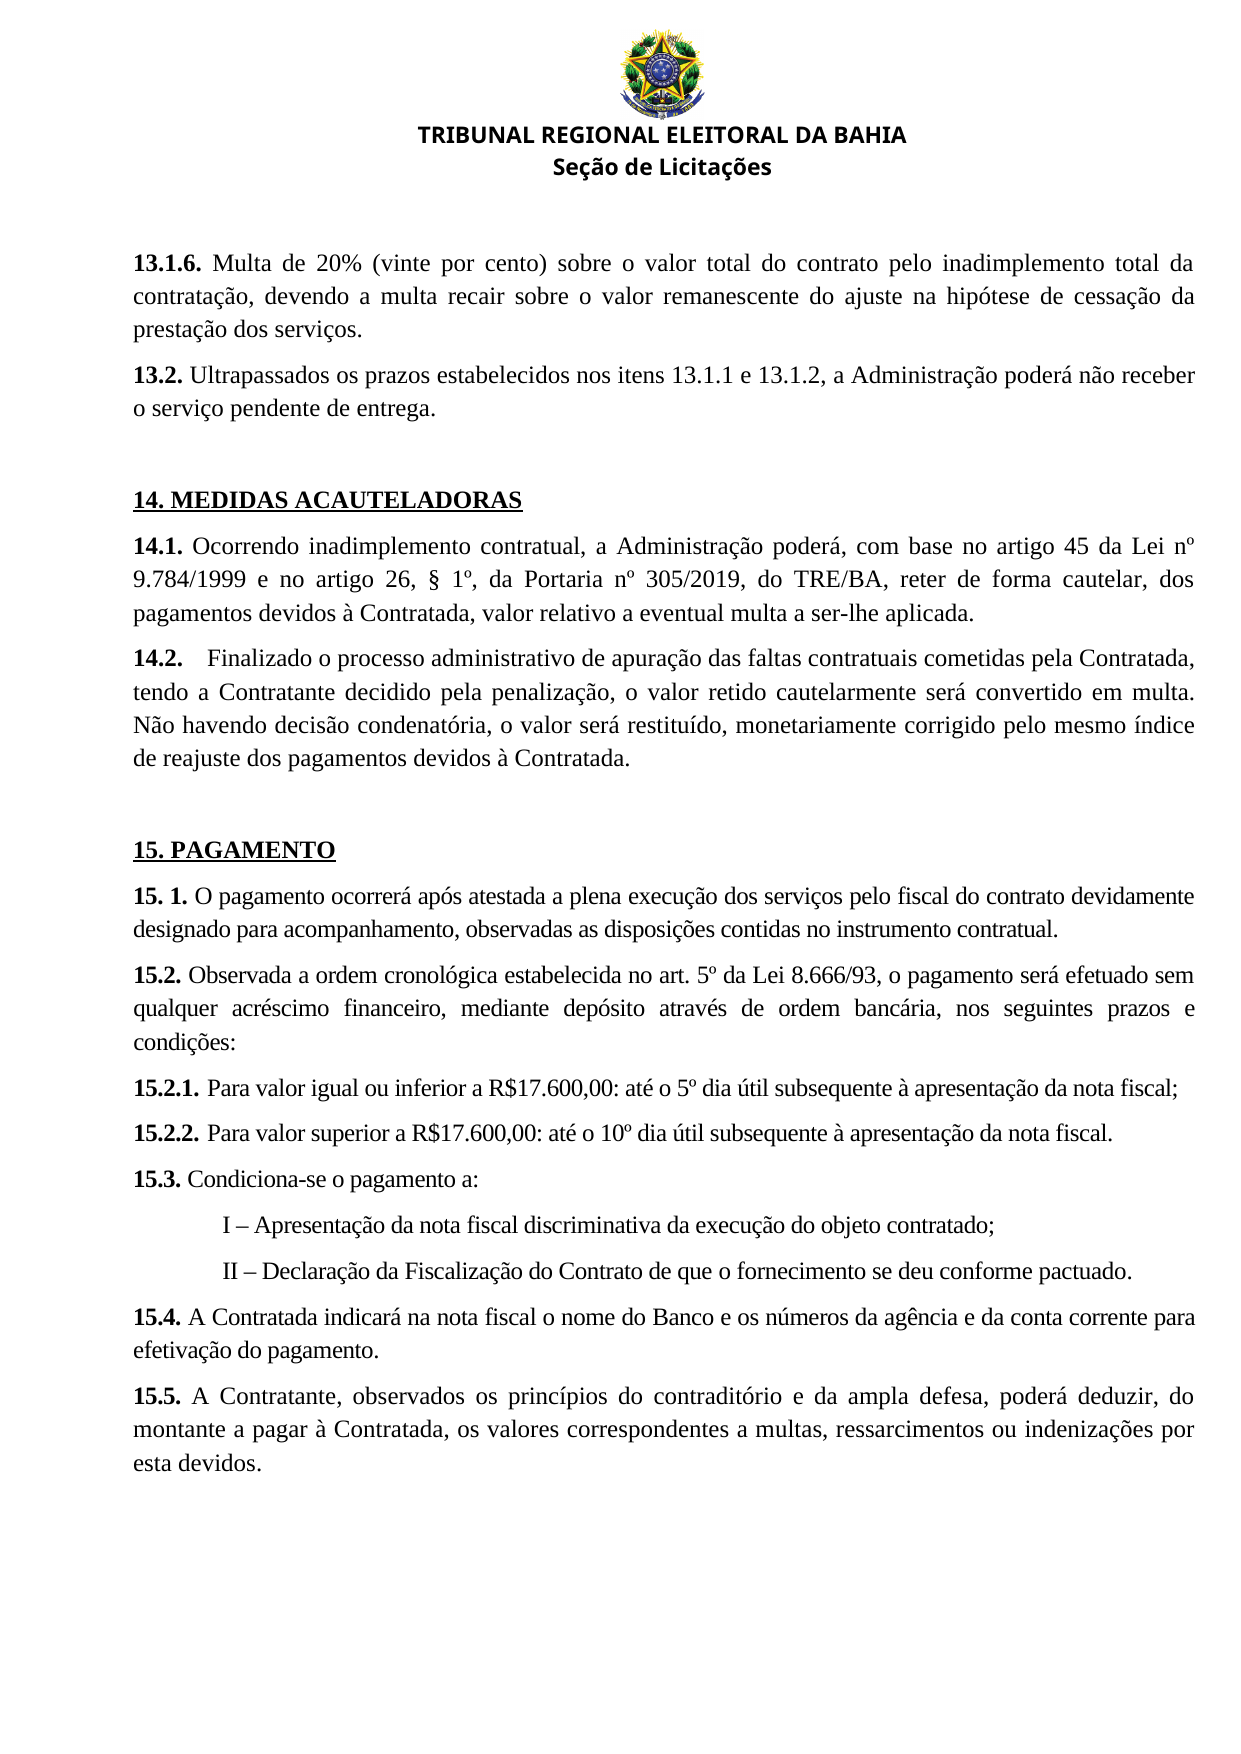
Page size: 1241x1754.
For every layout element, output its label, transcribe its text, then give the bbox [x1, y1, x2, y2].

text 15.2.1. Para valor igual ou inferior a R$17.600,00: até o 5º dia útil subsequente à apresentação da nota fiscal; [133, 1069, 1196, 1103]
text I – Apresentação da nota fiscal discriminativa da execução do objeto contratado; [222, 1207, 1196, 1240]
text 15. PAGAMENTO [133, 832, 1196, 865]
text 15.2. Observada a ordem cronológica estabelecida no art. 5º da Lei 8.666/93, o pagamento será efetuado sem qualquer acréscimo financeiro, mediante depósito através de ordem bancária, nos seguintes prazos e condições: [133, 957, 1196, 1057]
text 13.1.6. Multa de 20% (vinte por cento) sobre o valor total do contrato pelo inadimplemento total da contratação, devendo a multa recair sobre o valor remanescente do ajuste na hipótese de cessação da prestação dos serviços. [133, 244, 1196, 344]
text 15.2.2. Para valor superior a R$17.600,00: até o 10º dia útil subsequente à apresentação da nota fiscal. [133, 1115, 1196, 1148]
text 14. MEDIDAS ACAUTELADORAS [133, 482, 1196, 515]
text 14.2. Finalizado o processo administrativo de apuração das faltas contratuais cometidas pela Contratada, tendo a Contratante decidido pela penalização, o valor retido cautelarmente será convertido em multa. Não havendo decisão condenatória, o valor será restituído, monetariamente corrigido pelo mesmo índice de reajuste dos pagamentos devidos à Contratada. [133, 640, 1196, 773]
text 15. 1. O pagamento ocorrerá após atestada a plena execução dos serviços pelo fiscal do contrato devidamente designado para acompanhamento, observadas as disposições contidas no instrumento contratual. [133, 878, 1196, 944]
text 15.5. A Contratante, observados os princípios do contraditório e da ampla defesa, poderá deduzir, do montante a pagar à Contratada, os valores correspondentes a multas, ressarcimentos ou indenizações por esta devidos. [133, 1378, 1196, 1478]
text 15.3. Condiciona-se o pagamento a: [133, 1161, 1196, 1194]
text 15.4. A Contratada indicará na nota fiscal o nome do Banco e os números da agência e da conta corrente para efetivação do pagamento. [133, 1298, 1196, 1365]
text II – Declaração da Fiscalização do Contrato de que o fornecimento se deu conforme pactuado. [222, 1253, 1196, 1286]
text 14.1. Ocorrendo inadimplemento contratual, a Administração poderá, com base no artigo 45 da Lei nº 9.784/1999 e no artigo 26, § 1º, da Portaria nº 305/2019, do TRE/BA, reter de forma cautelar, dos pagamentos devidos à Contratada, valor relativo a eventual multa a ser-lhe aplicada. [133, 528, 1196, 628]
text 13.2. Ultrapassados os prazos estabelecidos nos itens 13.1.1 e 13.1.2, a Administração poderá não receber o serviço pendente de entrega. [133, 357, 1196, 423]
